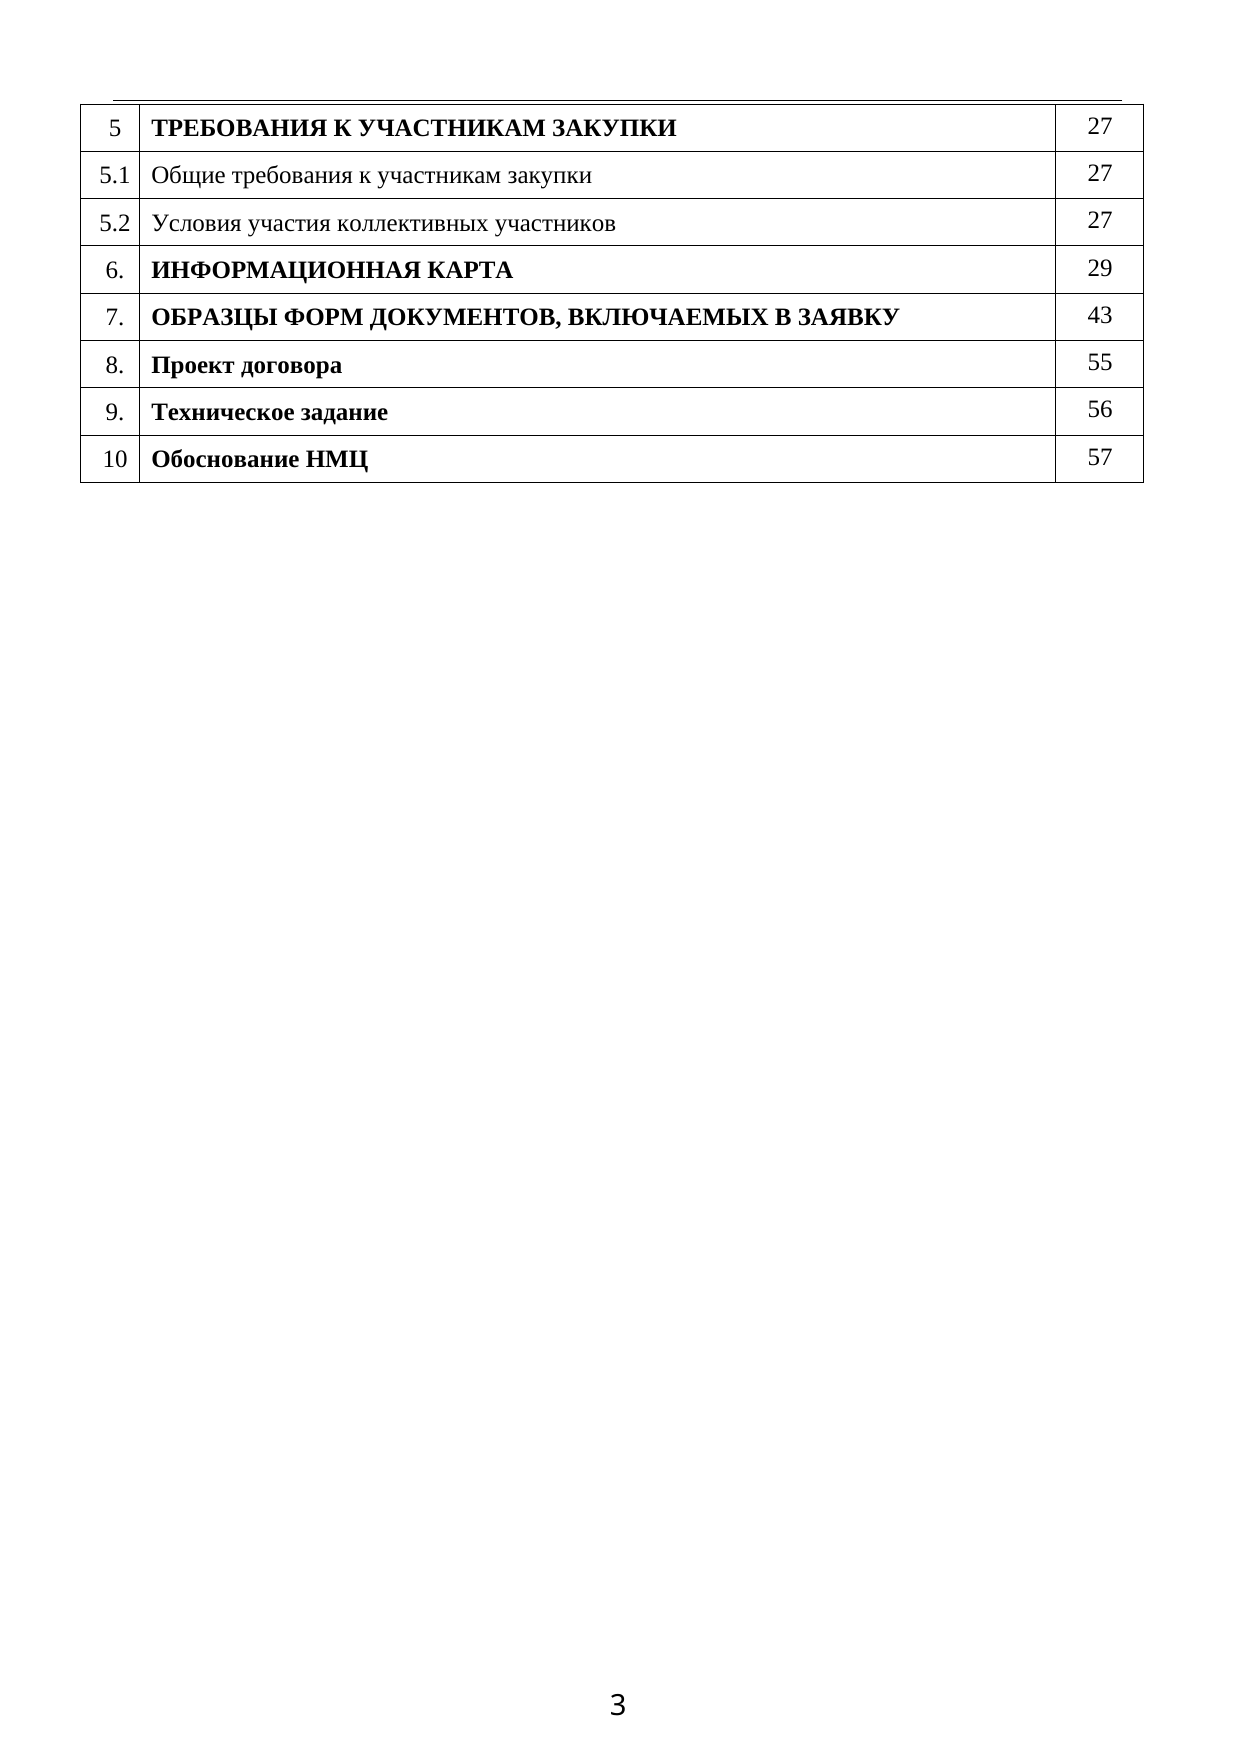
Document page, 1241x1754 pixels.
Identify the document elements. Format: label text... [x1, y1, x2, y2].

table_cell 55 [1056, 341, 1143, 387]
table_cell Общие требования к участникам закупки [140, 152, 1055, 198]
table_cell 56 [1056, 388, 1143, 434]
table_cell ОБРАЗЦЫ ФОРМ ДОКУМЕНТОВ, ВКЛЮЧАЕМЫХ В ЗАЯВКУ [140, 294, 1055, 340]
table_cell 43 [1056, 294, 1143, 340]
table_cell 5.2 [81, 199, 139, 245]
table_cell Условия участия коллективных участников [140, 199, 1055, 245]
table_cell Проект договора [140, 341, 1055, 387]
table_cell 27 [1056, 152, 1143, 198]
table_cell ТРЕБОВАНИЯ К УЧАСТНИКАМ ЗАКУПКИ [140, 105, 1055, 151]
table_cell 8. [81, 341, 139, 387]
table_cell 9. [81, 388, 139, 434]
table_cell 5 [81, 105, 139, 151]
table_cell 57 [1056, 436, 1143, 482]
table_cell 7. [81, 294, 139, 340]
table_cell 29 [1056, 246, 1143, 293]
table_cell 10 [81, 436, 139, 482]
table_cell 5.1 [81, 152, 139, 198]
table_cell 6. [81, 246, 139, 293]
table_cell 27 [1056, 105, 1143, 151]
table_cell ИНФОРМАЦИОННАЯ КАРТА [140, 246, 1055, 293]
table_cell Техническое задание [140, 388, 1055, 434]
table_cell Обоснование НМЦ [140, 436, 1055, 482]
table_cell 27 [1056, 199, 1143, 245]
